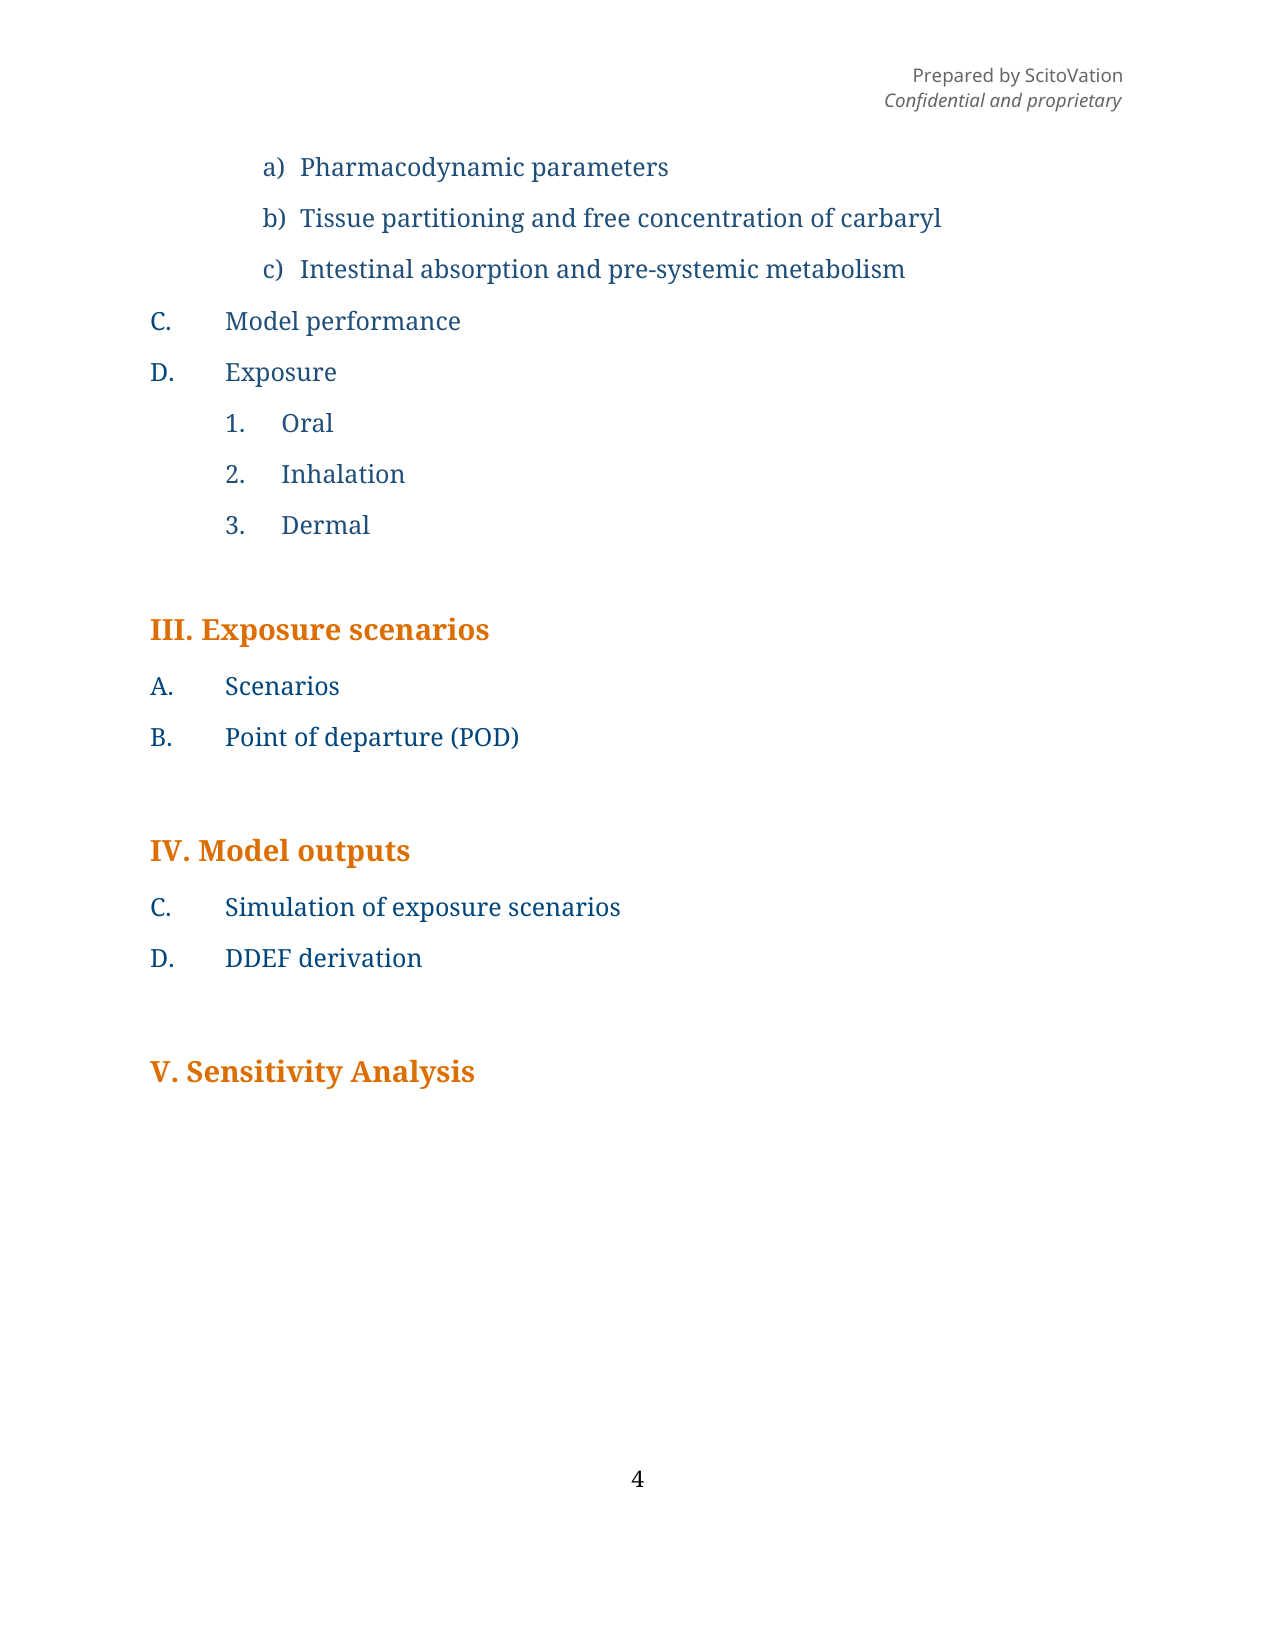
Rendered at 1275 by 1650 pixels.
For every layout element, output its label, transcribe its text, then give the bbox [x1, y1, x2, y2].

list Point of departure (POD) [150, 720, 1125, 754]
list Intestinal absorption and pre-systemic metabolism [262, 252, 1125, 286]
list DDEF derivation [150, 941, 1125, 975]
list Exposure [150, 354, 1125, 388]
list Oral [225, 405, 1124, 439]
text III. Exposure scenarios [150, 609, 1125, 649]
text V. Sensitivity Analysis [150, 1051, 1125, 1091]
list Dermal [225, 507, 1124, 541]
list Pharmacodynamic parameters [262, 150, 1125, 184]
list Scenarios [150, 669, 1125, 703]
list Model performance [150, 303, 1125, 337]
list Inhalation [225, 456, 1124, 490]
text IV. Model outputs [150, 830, 1125, 870]
list Simulation of exposure scenarios [150, 890, 1125, 924]
list Tissue partitioning and free concentration of carbaryl [262, 201, 1125, 235]
